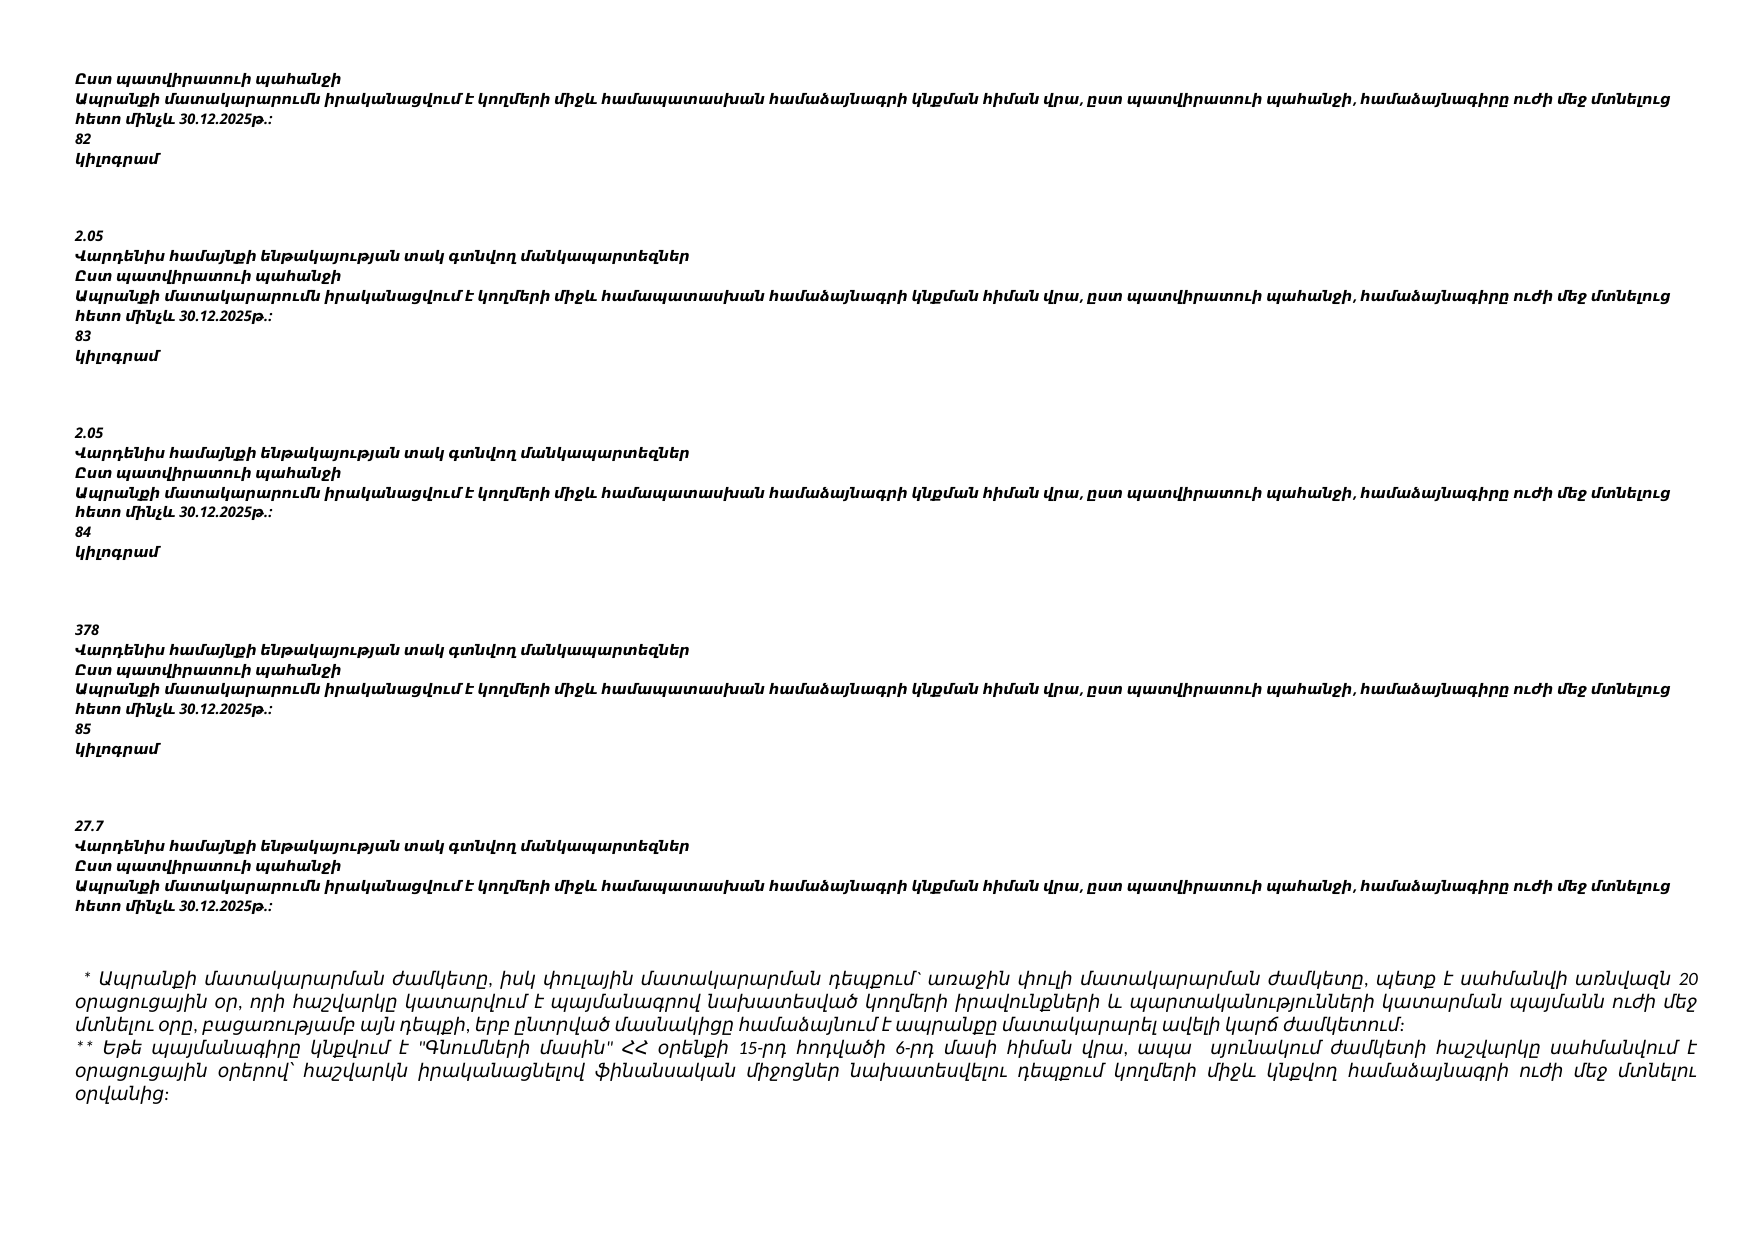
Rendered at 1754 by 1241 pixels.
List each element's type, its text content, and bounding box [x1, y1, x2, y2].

text * Ապրանքի մատակարարման ժամկետը, իսկ փուլային մատակարարման դեպքում` առաջին փուլի մատակարարման ժամկետը, պետք է սահմանվի առնվազն 20 օրացուցային օր, որի հաշվարկը կատարվում է պայմանագրով նախատեսված կողմերի իրավունքների և պարտականությունների կատարման պայմանն ուժի մեջ մտնելու օրը, բացառությամբ այն դեպքի, երբ ընտրված մասնակիցը համաձայնում է ապրանքը մատակարարել ավելի կարճ ժամկետում: [75, 967, 1698, 1036]
text ** Եթե պայմանագիրը կնքվում է "Գնումների մասին" ՀՀ օրենքի 15-րդ հոդվածի 6-րդ մասի հիման վրա, ապա սյունակում ժամկետի հաշվարկը սահմանվում է օրացուցային օրերով՝ հաշվարկն իրականացնելով ֆինանսական միջոցներ նախատեսվելու դեպքում կողմերի միջև կնքվող համաձայնագրի ուժի մեջ մտնելու օրվանից: [75, 1036, 1698, 1105]
